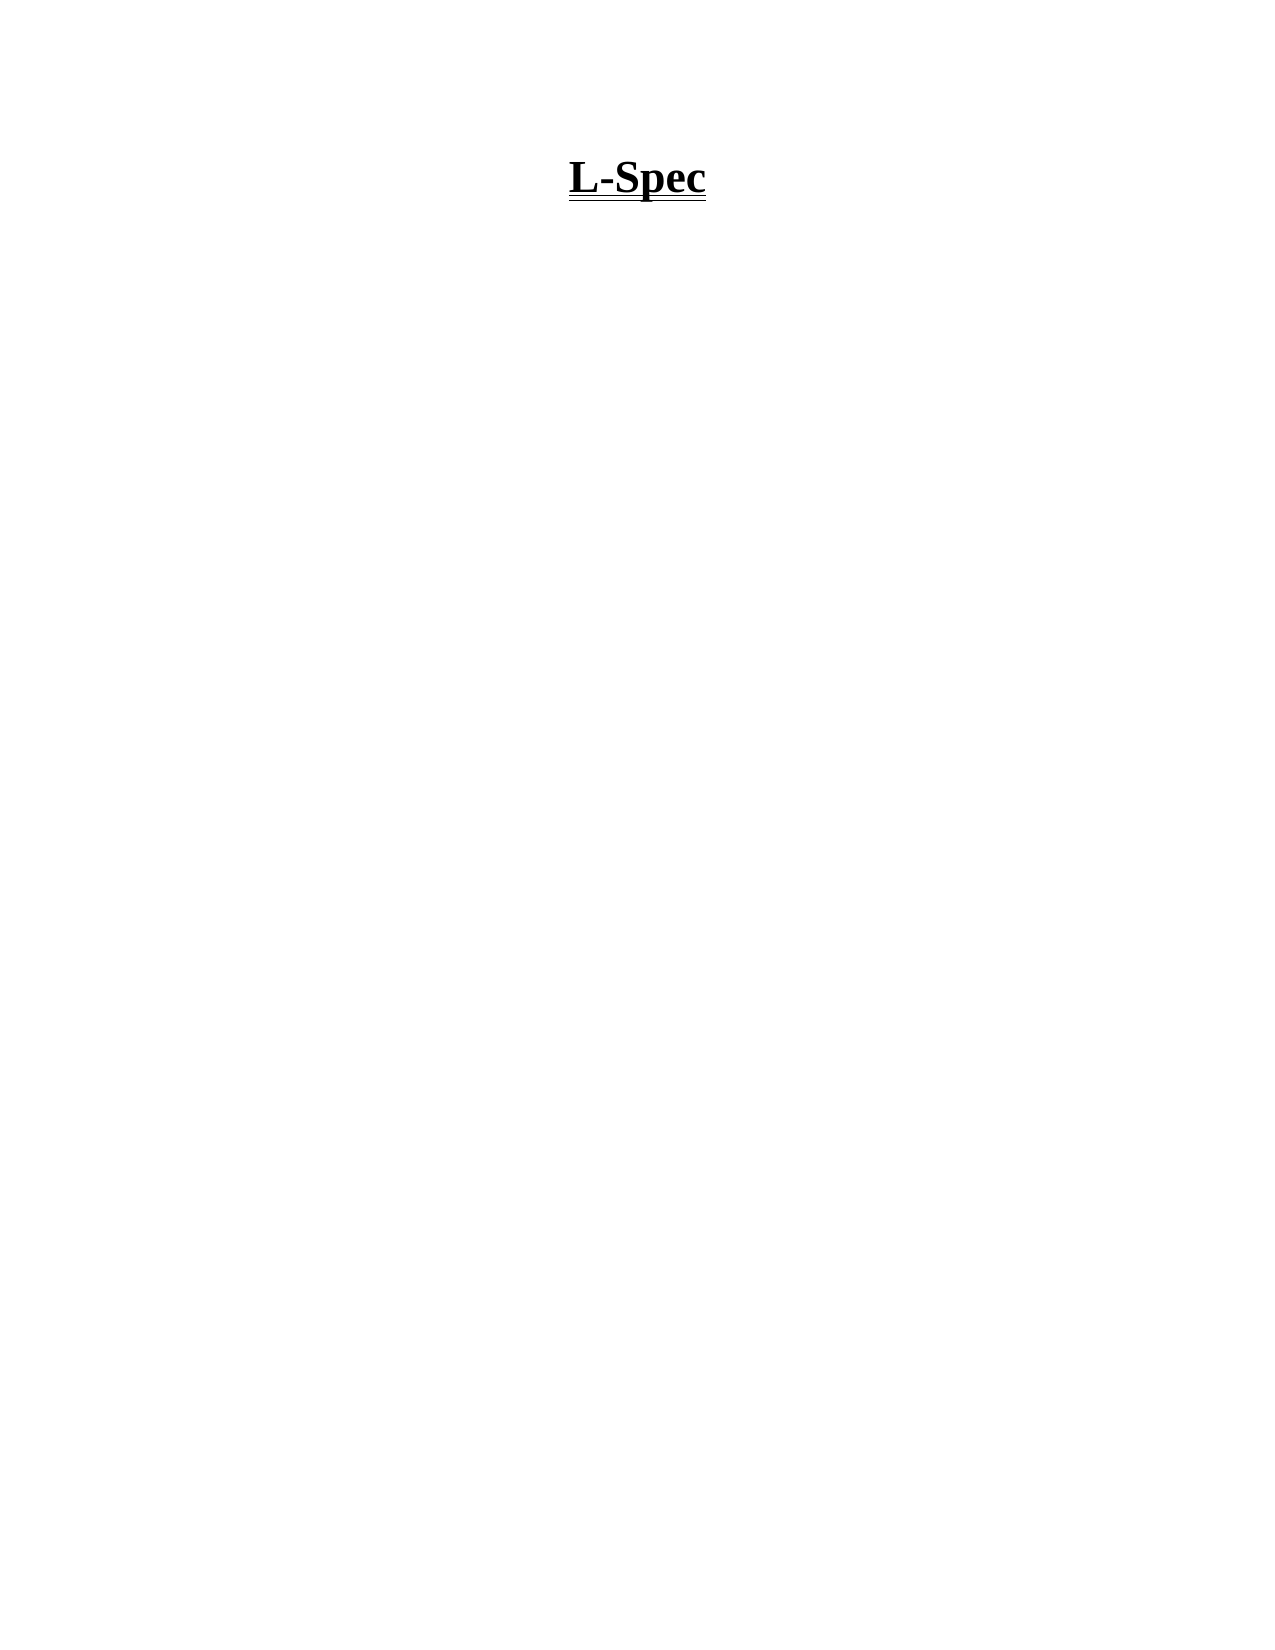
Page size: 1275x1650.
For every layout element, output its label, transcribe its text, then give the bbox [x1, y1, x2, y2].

subtitle L-Spec [187, 150, 1087, 203]
